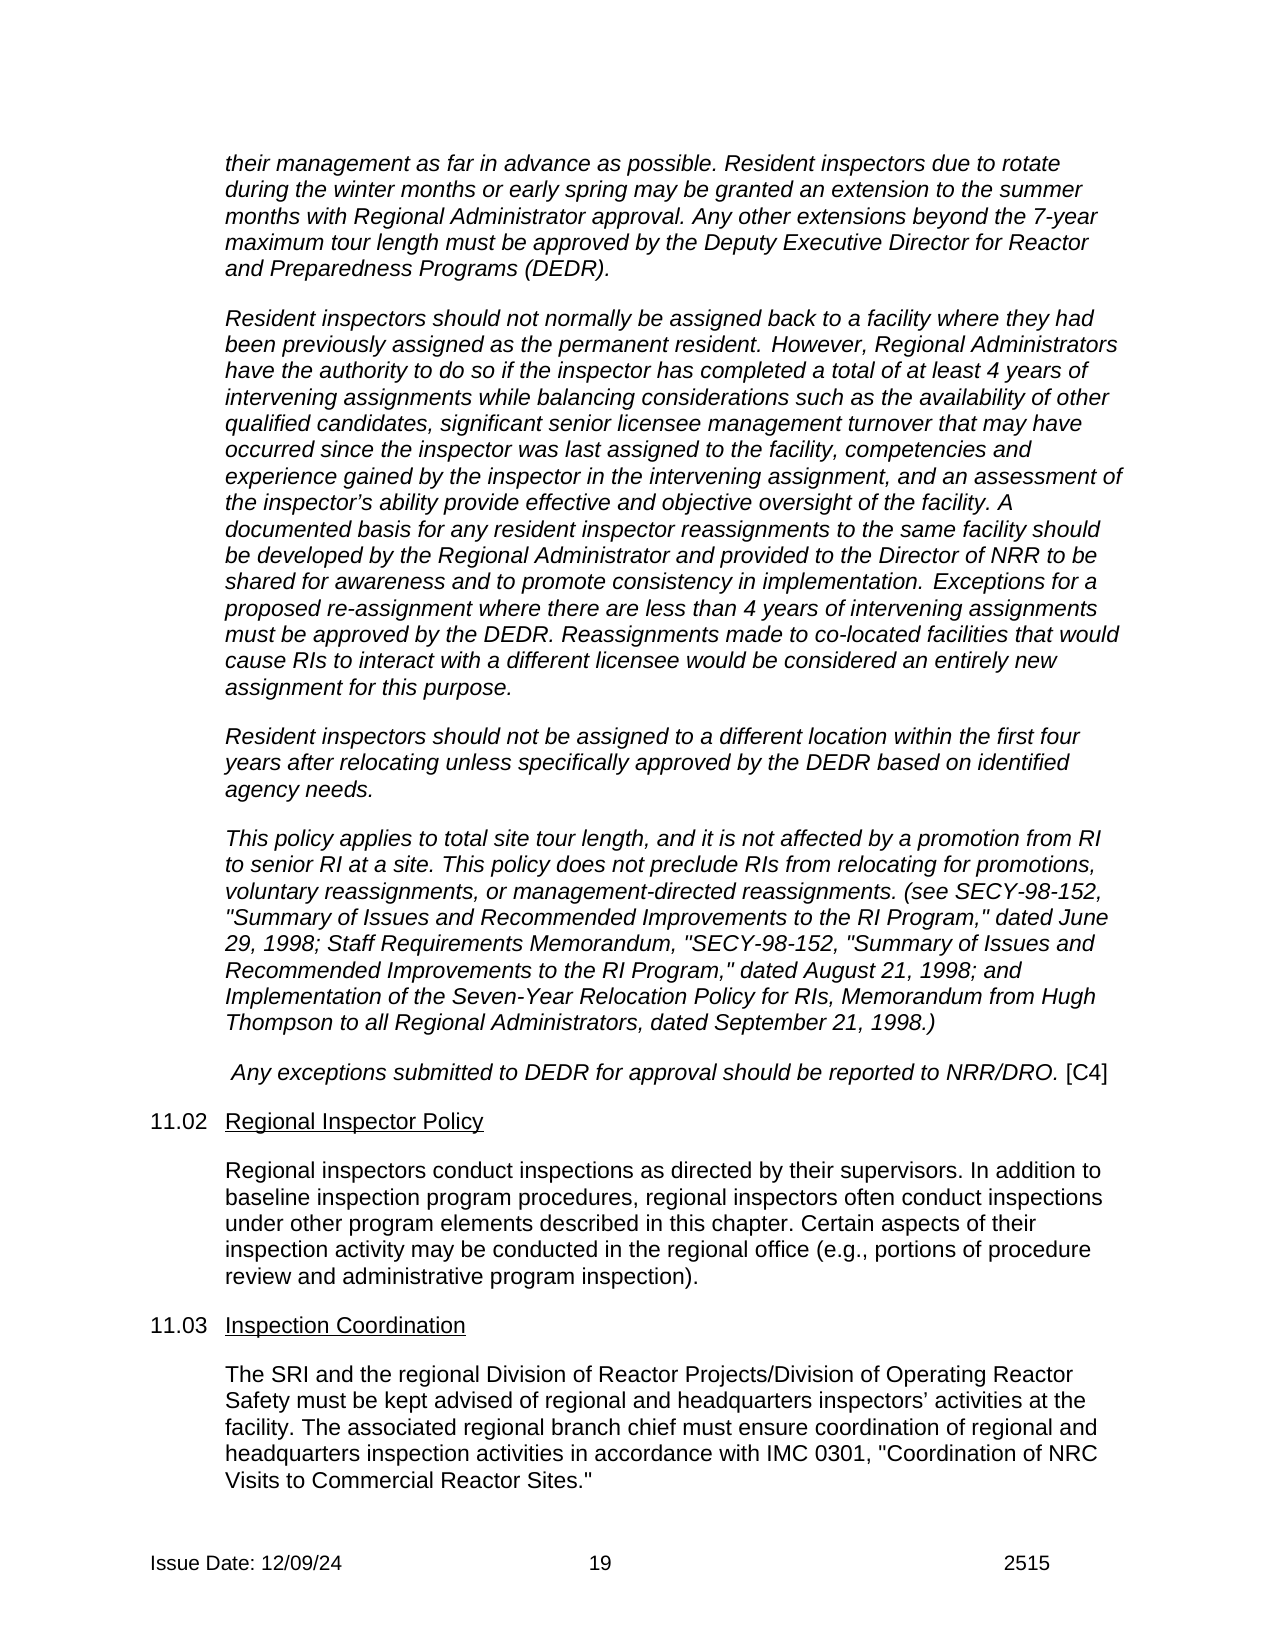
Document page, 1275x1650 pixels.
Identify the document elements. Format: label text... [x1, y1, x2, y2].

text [225, 150, 1125, 282]
text Resident inspectors should not be assigned to a different location within the first four years after relocating unless specifically approved by the DEDR based on identified agency needs. [225, 723, 1125, 802]
subtitle 11.03 Inspection Coordination [150, 1312, 1125, 1338]
text Regional inspectors conduct inspections as directed by their supervisors. In addition to baseline inspection program procedures, regional inspectors often conduct inspections under other program elements described in this chapter. Certain aspects of their inspection activity may be conducted in the regional office (e.g., portions of procedure review and administrative program inspection). [225, 1157, 1125, 1289]
text This policy applies to total site tour length, and it is not affected by a promotion from RI to senior RI at a site. This policy does not preclude RIs from relocating for promotions, voluntary reassignments, or management-directed reassignments. (see SECY-98-152, "Summary of Issues and Recommended Improvements to the RI Program," dated June 29, 1998; Staff Requirements Memorandum, "SECY-98-152, "Summary of Issues and Recommended Improvements to the RI Program," dated August 21, 1998; and Implementation of the Seven-Year Relocation Policy for RIs, Memorandum from Hugh Thompson to all Regional Administrators, dated September 21, 1998.) [225, 825, 1125, 1036]
text The SRI and the regional Division of Reactor Projects/Division of Operating Reactor Safety must be kept advised of regional and headquarters inspectors’ activities at the facility. The associated regional branch chief must ensure coordination of regional and headquarters inspection activities in accordance with IMC 0301, "Coordination of NRC Visits to Commercial Reactor Sites." [225, 1361, 1125, 1493]
text Resident inspectors should not normally be assigned back to a facility where they had been previously assigned as the permanent resident. However, Regional Administrators have the authority to do so if the inspector has completed a total of at least 4 years of intervening assignments while balancing considerations such as the availability of other qualified candidates, significant senior licensee management turnover that may have occurred since the inspector was last assigned to the facility, competencies and experience gained by the inspector in the intervening assignment, and an assessment of the inspector’s ability provide effective and objective oversight of the facility. A documented basis for any resident inspector reassignments to the same facility should be developed by the Regional Administrator and provided to the Director of NRR to be shared for awareness and to promote consistency in implementation. Exceptions for a proposed re-assignment where there are less than 4 years of intervening assignments must be approved by the DEDR. Reassignments made to co-located facilities that would cause RIs to interact with a different licensee would be considered an entirely new assignment for this purpose. [225, 305, 1125, 700]
text Any exceptions submitted to DEDR for approval should be reported to NRR/DRO. [C4] [225, 1059, 1125, 1085]
subtitle 11.02 Regional Inspector Policy [150, 1108, 1125, 1134]
